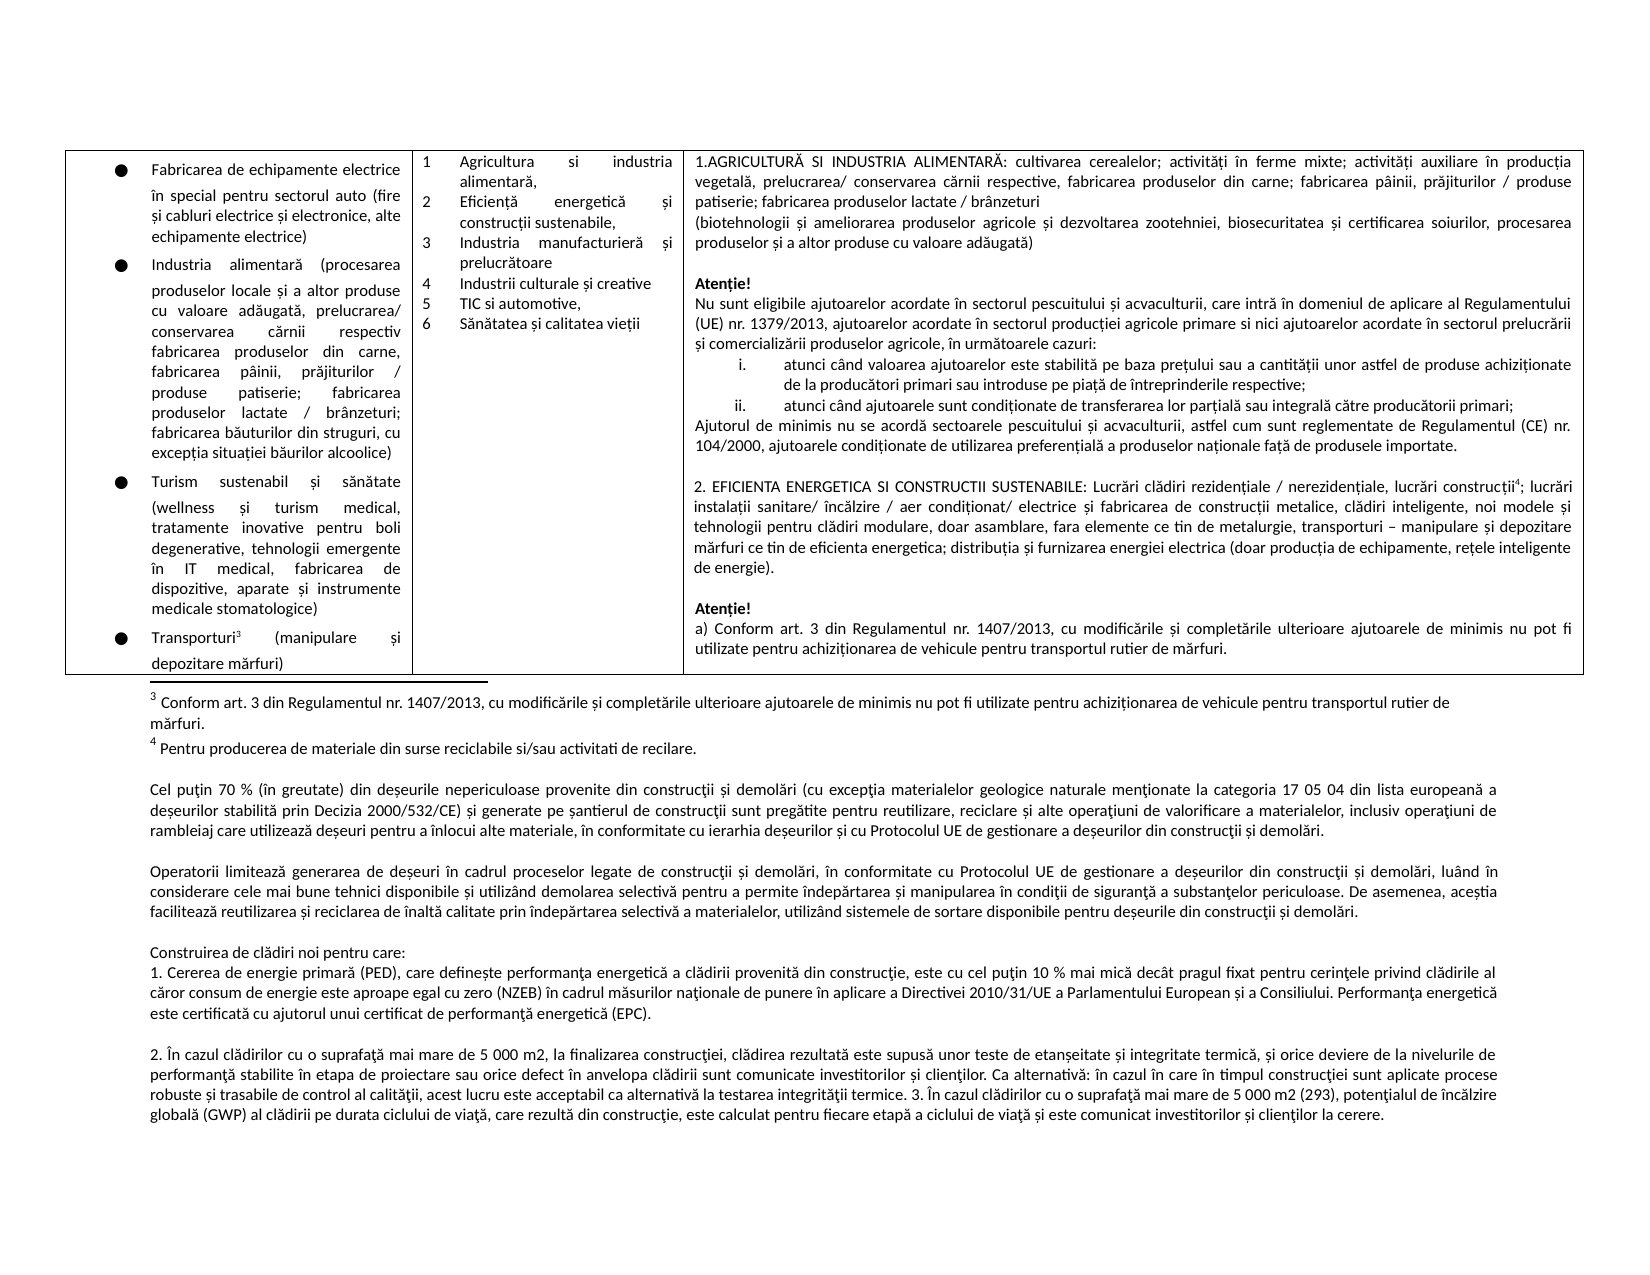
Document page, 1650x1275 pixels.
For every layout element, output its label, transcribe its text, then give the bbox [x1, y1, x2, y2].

table_cell 1.AGRICULTURĂ SI INDUSTRIA ALIMENTARĂ: cultivarea cerealelor; activități în ferme mixte; activități auxiliare în producția vegetală, prelucrarea/ conservarea cărnii respective, fabricarea produselor din carne; fabricarea pâinii, prăjiturilor / produse patiserie; fabricarea produselor lactate / brânzeturi (biotehnologii și ameliorarea produselor agricole și dezvoltarea zootehniei, biosecuritatea și certificarea soiurilor, procesarea produselor și a altor produse cu valoare adăugată) Atenție! Nu sunt eligibile ajutoarelor acordate în sectorul pescuitului și acvaculturii, care intră în domeniul de aplicare al Regulamentului (UE) nr. 1379/2013, ajutoarelor acordate în sectorul producției agricole primare si nici ajutoarelor acordate în sectorul prelucrării și comercializării produselor agricole, în următoarele cazuri: atunci când valoarea ajutoarelor este stabilită pe baza prețului sau a cantității unor astfel de produse achiziționate de la producători primari sau introduse pe piață de întreprinderile respective; atunci când ajutoarele sunt condiționate de transferarea lor parțială sau integrală către producătorii primari; Ajutorul de minimis nu se acordă sectoarele pescuitului și acvaculturii, astfel cum sunt reglementate de Regulamentul (CE) nr. 104/2000, ajutoarele condiționate de utilizarea preferențială a produselor naționale față de produsele importate. 2. EFICIENTA ENERGETICA SI CONSTRUCTII SUSTENABILE: Lucrări clădiri rezidențiale / nerezidențiale, lucrări construcţii; lucrări instalații sanitare/ încălzire / aer condiționat/ electrice şi fabricarea de construcții metalice, clădiri inteligente, noi modele și tehnologii pentru clădiri modulare, doar asamblare, fara elemente ce tin de metalurgie, transporturi – manipulare şi depozitare mărfuri ce tin de eficienta energetica; distribuția şi furnizarea energiei electrica (doar producția de echipamente, rețele inteligente de energie). Atenție! a) Conform art. 3 din Regulamentul nr. 1407/2013, cu modificările și completările ulterioare ajutoarele de minimis nu pot fi utilizate pentru achiziționarea de vehicule pentru transportul rutier de mărfuri. b) Nu este eligibilă producția de produse ( ex. producerea și fabricarea materialelor feroase) care implică instalații de ardere si/sau o parte a unei instalații care eliberează emisii de gaze cu efect de seră, menționate în anexa 1 din HG nr. 780/2006 privind stabilirea schemei de comercializare a certificatelor de emisii de gaze cu efect de seră, cu modificările și completările ulterioare, care transpune anexa I a Directivei nr. 2003/87/CE și care nu respectă criteriile tehnice specificate în Regulamentul delegat (UE) nr. 2021/2139 de completare a Regulamentului (UE) nr. 2020/852 prin stabilirea criteriilor tehnice de examinare pentru a determina condițiile în care o activitate economică se califică drept activitate care contribuie în mod substanțial la atenuarea schimbărilor climatice sau la adaptarea la schimbările climatice și pentru a stabili dacă activitatea economică respectivă aduce prejudicii semnificative vreunuia dintre celelalte obiective de mediu, consolidate. 3.INDUSTRIA MANUFACTURIERA SI PRELUCRATOARE: Fabricarea articolelor din plastic din materiale reciclate, de produse cu materiile secundare rezultate in condițiile codului NACE de reciclare ; procesarea mecanică a metalelor feroase şi a articolelor din fire metalice (fără procese metalurgice); fabricarea de mobilă n.c.a (materiale avansate și tehnice, design și producție industrial, noi tehnologii de producție și producție customizată, 3D printing). Atentie! Nu este eligibila producția de ciment, var, gips, sticla, cărămizi, aluminiu, fier, otel, producerea de celuloză din lemn sau alte materiale fibroase, hârtie, carton si/sau alte produse care implică instalații de ardere si/sau o parte a unei instalații care eliberează emisii de gaze cu efect de seră, menționate în anexa 1 din HG nr. 780/2006 privind stabilirea schemei de comercializare a certificatelor de emisii de gaze cu efect de seră, cu modificările și completările ulterioare, care transpune anexa I a Directivei nr. 2003/87/CE și care nu respectă criteriile tehnice specificate din Regulamentul delegat (UE) nr. 2021/2139 de completare a Regulamentului (UE) nr. 2020/852 prin stabilirea criteriilor tehnice de examinare pentru a determina condițiile în care o activitate economică se califică drept activitate care contribuie în mod substanțial la atenuarea schimbărilor climatice sau la adaptarea la schimbările climatice și pentru a stabili dacă activitatea economică respectivă aduce prejudicii semnificative vreunuia dintre celelalte obiective de mediu, consolidat. 4. INDUSTRII CULTURALE SI CREATIVE - Arhitectură şi inginerie, inclusiv consultanță tehnică, testări şi analize tehnice; Fabricarea de dispozitive, aparate și instrumente medicale stomatologice; activități de editare a altor produse software; fabricarea altor produse manufacturiere (design și creație artistică, infrastructuri suport pentru comunități creative). 5. TIC: Serviciile TIC: soft la comandă, Fabricarea calculatoarelor și a produselor electronice, telecomunicații AUTOMOTIVE: Fabricarea autovehiculelor: echipamente electrice şi electronice, piese şi accesorii, fabricarea echipamentelor electrice: fire şi cabluri electrice şi electronice, alte echipamente electrice (IoT, automatizare/robotizare, inteligența artificială, big data, realitate virtuală - autoturisme autonome - sisteme inteligente de transport - fabricarea echipamentelor de comunicații - design sisteme, customizare și programare) Atenție! Activitățile aferente proiectelor finanțate nu vor conduce la fabricarea, introducerea pe piață sau utilizarea ca atare, în amestecuri sau în articole, a substanțelor enumerate în anexa 2 la Hotărârea Guvernului nr. 322/2013 privind restricţiile de utilizare a anumitor substanţe periculoase în echipamentele electrice şi electronice care transpune Directiva 2011/65/UE privind restricțiile de utilizare a anumitor substanțe periculoase în echipamentele electrice și electronice, cu excepția cazului în care se respectă pe deplin articolul 4 alineatul (1) din directiva respectivă SANATATE SI CALITATEA VIETII Asistență medicală ambulatorie și stomatologică; Activități de asistență spitalicească; Alte activități de asistență medicală general (wellness și turism medical - tratamente inovative pentru boli degenerative - tehnologii emergente în IT medical - e-sănătate) [684, 151, 1583, 674]
table_cell Fabricarea de echipamente electrice în special pentru sectorul auto (fire şi cabluri electrice şi electronice, alte echipamente electrice) Industria alimentară (procesarea produselor locale și a altor produse cu valoare adăugată, prelucrarea/ conservarea cărnii respectiv fabricarea produselor din carne, fabricarea pâinii, prăjiturilor / produse patiserie; fabricarea produselor lactate / brânzeturi; fabricarea băuturilor din struguri, cu excepția situației băurilor alcoolice) Turism sustenabil și sănătate (wellness și turism medical, tratamente inovative pentru boli degenerative, tehnologii emergente în IT medical, fabricarea de dispozitive, aparate și instrumente medicale stomatologice) Transporturi (manipulare şi depozitare mărfuri) Servicii TIC (design de software și de sisteme personalizate și programare [66, 151, 412, 674]
table_cell Agricultura si industria alimentară, Eficiență energetică și construcții sustenabile, Industria manufacturieră și prelucrătoare Industrii culturale și creative TIC si automotive, Sănătatea și calitatea vieții [413, 151, 683, 674]
